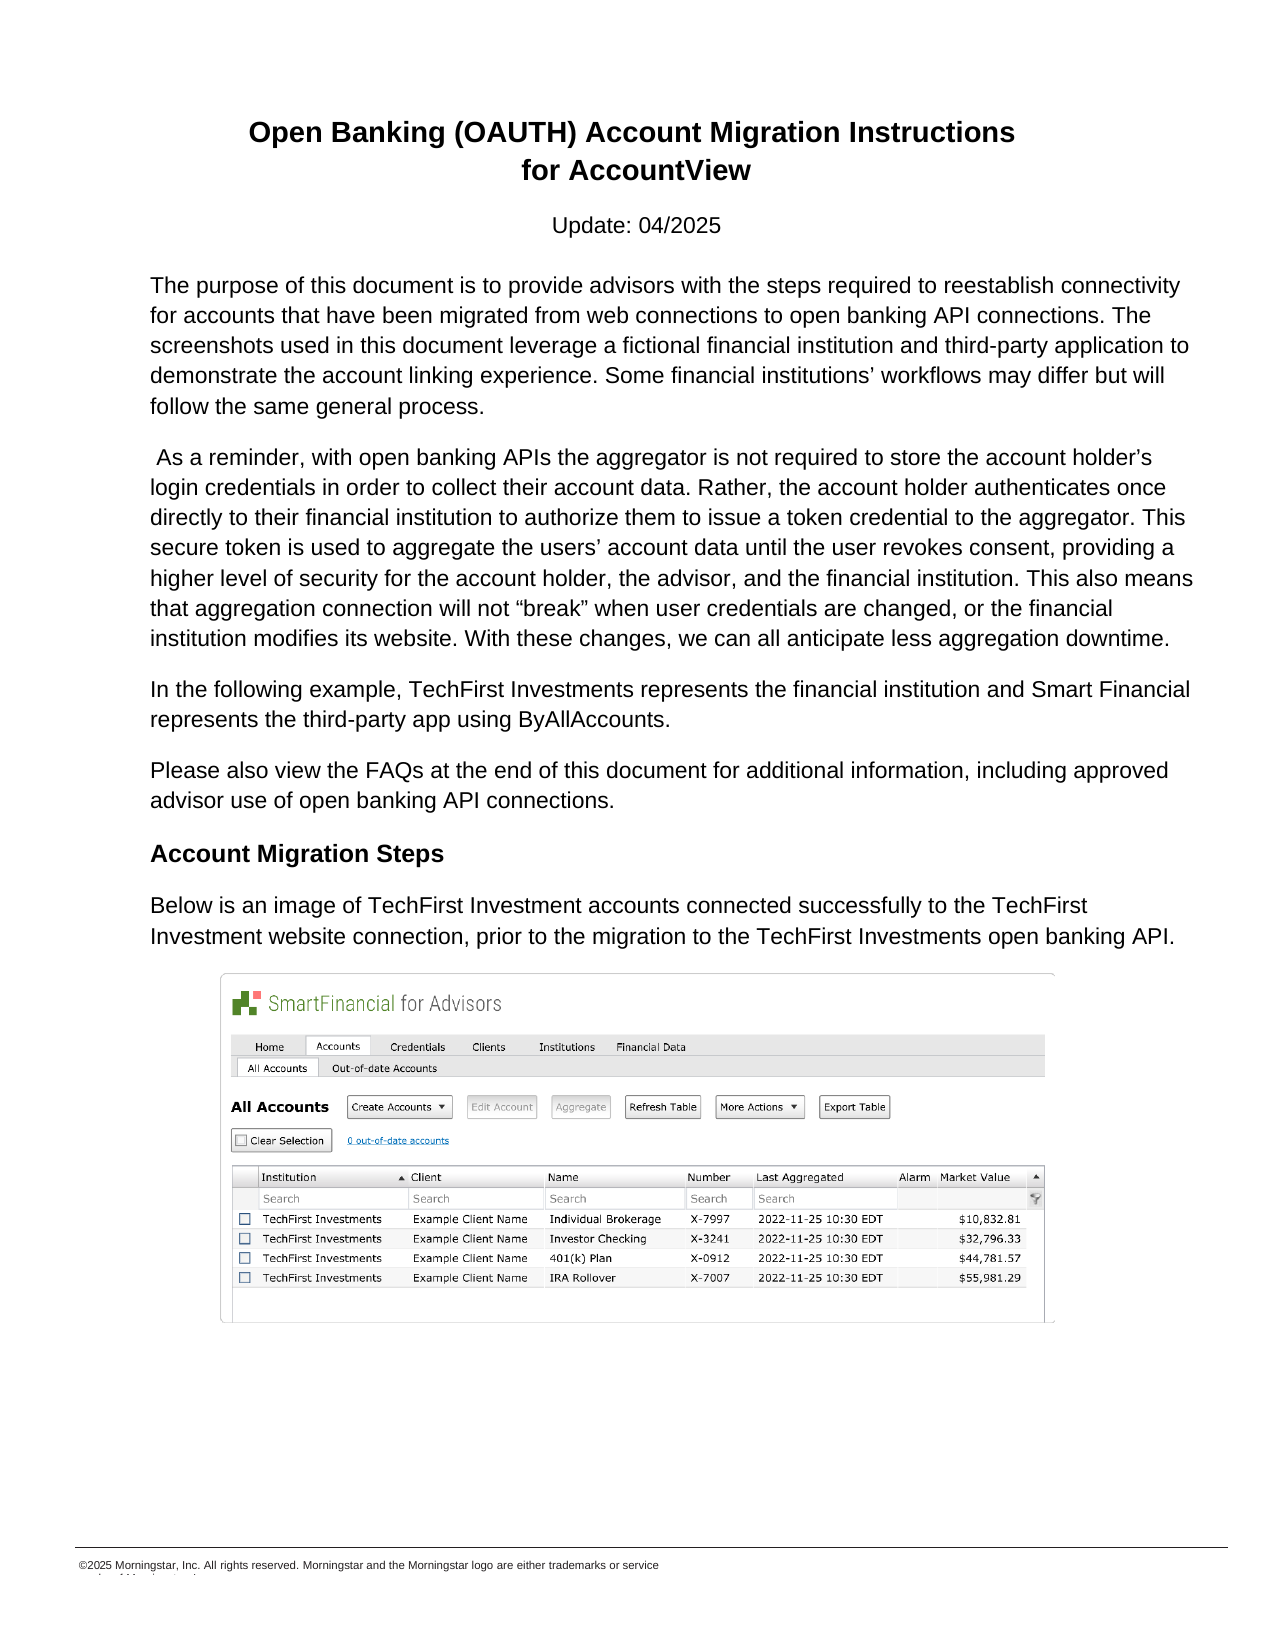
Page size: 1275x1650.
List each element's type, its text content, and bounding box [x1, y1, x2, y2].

text The purpose of this document is to provide advisors with the steps required to reestablish connectivity for accounts that have been migrated from web connections to open banking API connections. The screenshots used in this document leverage a fictional financial institution and third-party application to demonstrate the account linking experience. Some financial institutions’ workflows may differ but will follow the same general process. [150, 272, 1200, 419]
text In the following example, TechFirst Investments represents the financial institution and Smart Financial represents the third-party app using ByAllAccounts. [150, 676, 1200, 733]
picture [220, 973, 1055, 1323]
text As a reminder, with open banking APIs the aggregator is not required to store the account holder’s login credentials in order to collect their account data. Rather, the account holder authenticates once directly to their financial institution to authorize them to issue a token credential to the aggregator. This secure token is used to aggregate the users’ account data until the user revokes consent, providing a higher level of security for the account holder, the advisor, and the financial institution. This also means that aggregation connection will not “break” when user credentials are changed, or the financial institution modifies its website. With these changes, we can all anticipate less aggregation downtime. [150, 444, 1200, 651]
text Account Migration Steps [150, 838, 1200, 867]
text Please also view the FAQs at the end of this document for additional information, including approved advisor use of open banking API connections. [150, 757, 1200, 814]
text Below is an image of TechFirst Investment accounts connected successfully to the TechFirst Investment website connection, prior to the migration to the TechFirst Investments open banking API. [150, 892, 1200, 949]
